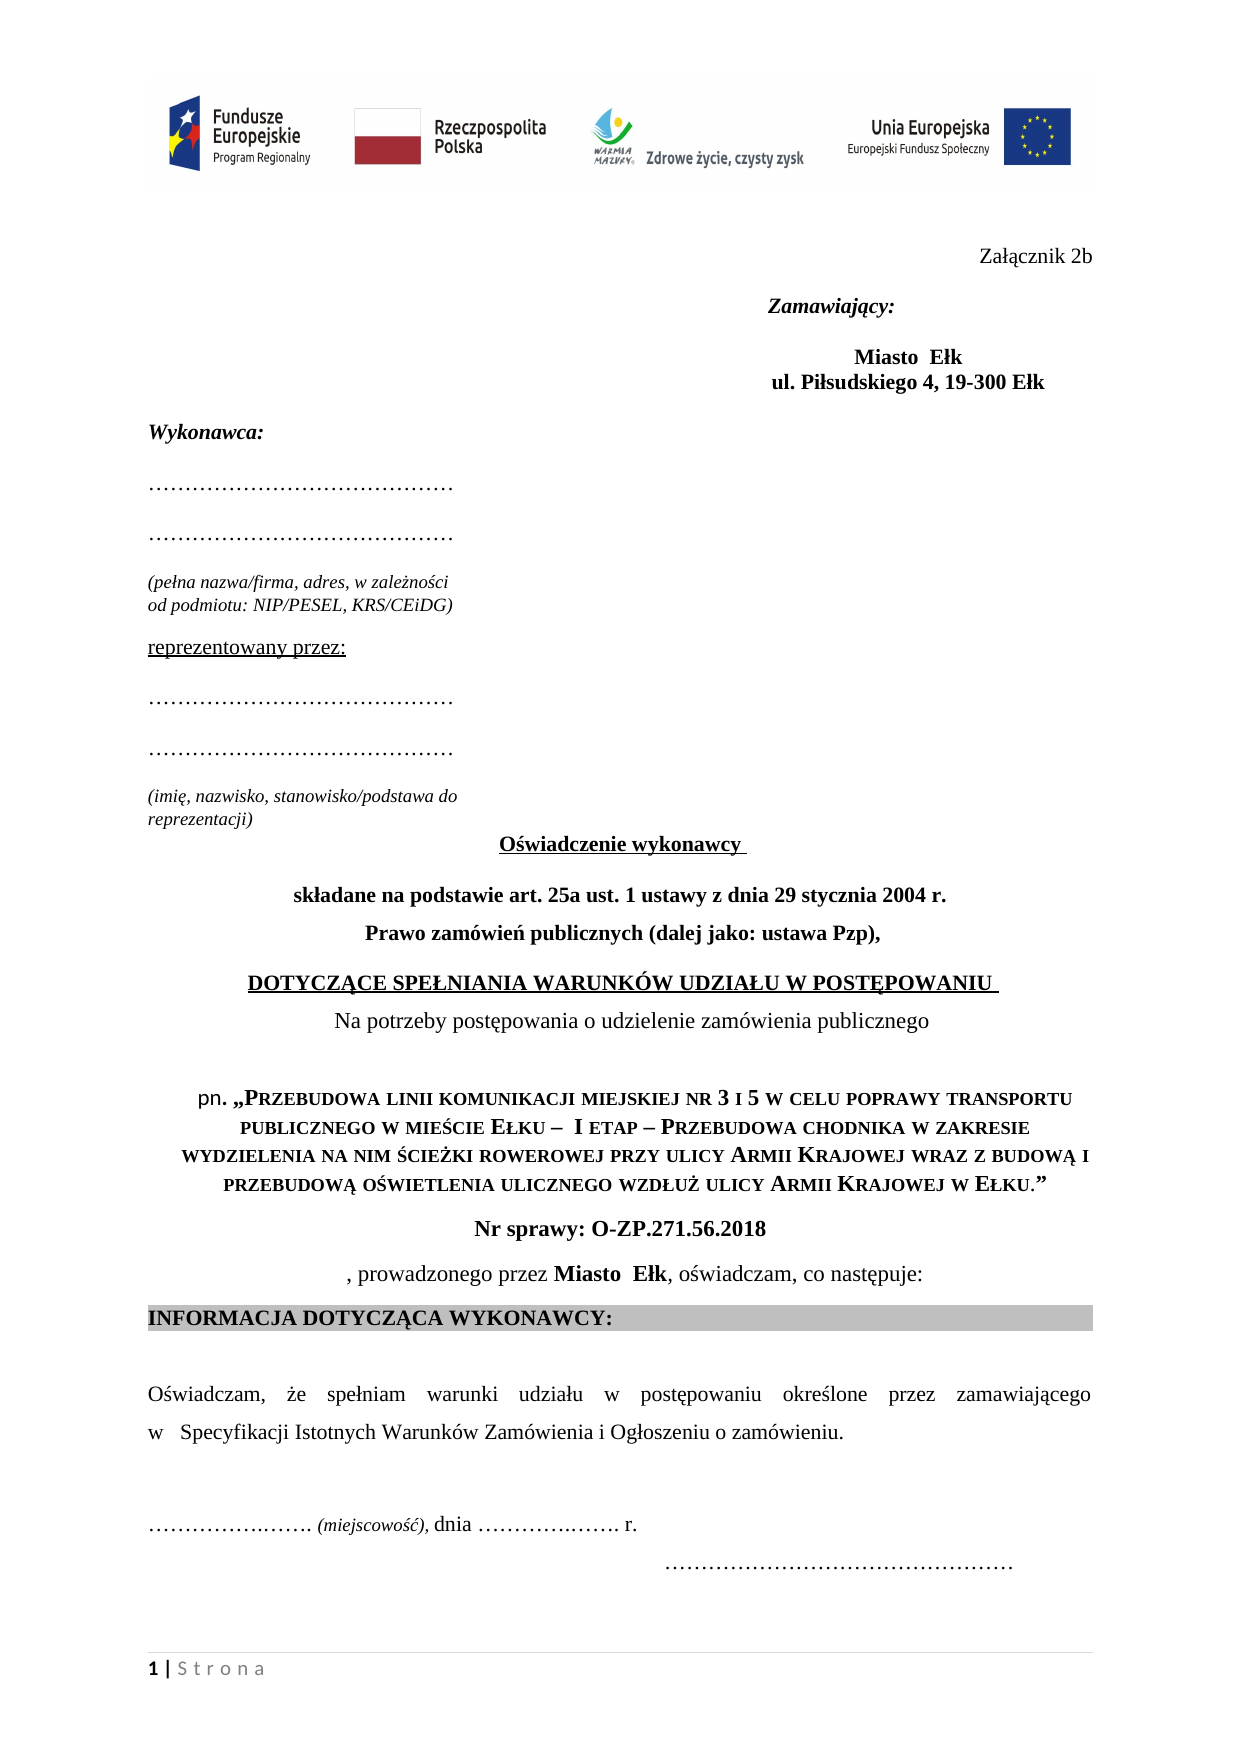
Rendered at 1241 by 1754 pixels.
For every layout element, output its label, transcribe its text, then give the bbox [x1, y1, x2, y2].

text Miasto Ełk [723, 344, 1093, 369]
text Oświadczam, że spełniam warunki udziału w postępowaniu określone przez zamawiającego w Specyfikacji Istotnych Warunków Zamówienia i Ogłoszeniu o zamówieniu. [148, 1381, 1093, 1444]
text pn. „Przebudowa linii komunikacji miejskiej nr 3 i 5 w celu poprawy transportu publicznego w mieście Ełku – I etap – Przebudowa chodnika w zakresie wydzielenia na nim ścieżki rowerowej przy ulicy Armii Krajowej wraz z budową i przebudową oświetlenia ulicznego wzdłuż ulicy Armii Krajowej w Ełku.” [177, 1083, 1093, 1196]
text ………………………………………… [148, 1549, 1093, 1574]
text Prawo zamówień publicznych (dalej jako: ustawa Pzp), [148, 919, 1093, 945]
text Oświadczenie wykonawcy [148, 831, 1093, 857]
text DOTYCZĄCE SPEŁNIANIA WARUNKÓW UDZIAŁU W POSTĘPOWANIU [148, 970, 1093, 995]
text składane na podstawie art. 25a ust. 1 ustawy z dnia 29 stycznia 2004 r. [148, 882, 1093, 907]
text INFORMACJA DOTYCZĄCA WYKONAWCY: [148, 1305, 1093, 1331]
text ………………………………………………………………………… [148, 470, 472, 545]
text Wykonawca: [148, 419, 1093, 444]
text …………….……. (miejscowość), dnia ………….……. r. [148, 1511, 1093, 1536]
text Nr sprawy: O-ZP.271.56.2018 [148, 1215, 1093, 1241]
text ul. Piłsudskiego 4, 19-300 Ełk [723, 369, 1093, 394]
text (imię, nazwisko, stanowisko/podstawa do reprezentacji) [148, 785, 472, 830]
text Na potrzeby postępowania o udzielenie zamówienia publicznego [177, 1008, 1093, 1064]
text Załącznik 2b [694, 243, 1093, 268]
text (pełna nazwa/firma, adres, w zależności od podmiotu: NIP/PESEL, KRS/CEiDG) [148, 571, 472, 615]
text ………………………………………………………………………… [148, 684, 472, 760]
text Zamawiający: [694, 293, 1093, 318]
picture [147, 73, 1093, 193]
text reprezentowany przez: [148, 634, 1093, 659]
text , prowadzonego przez Miasto Ełk, oświadczam, co następuje: [177, 1260, 1093, 1287]
